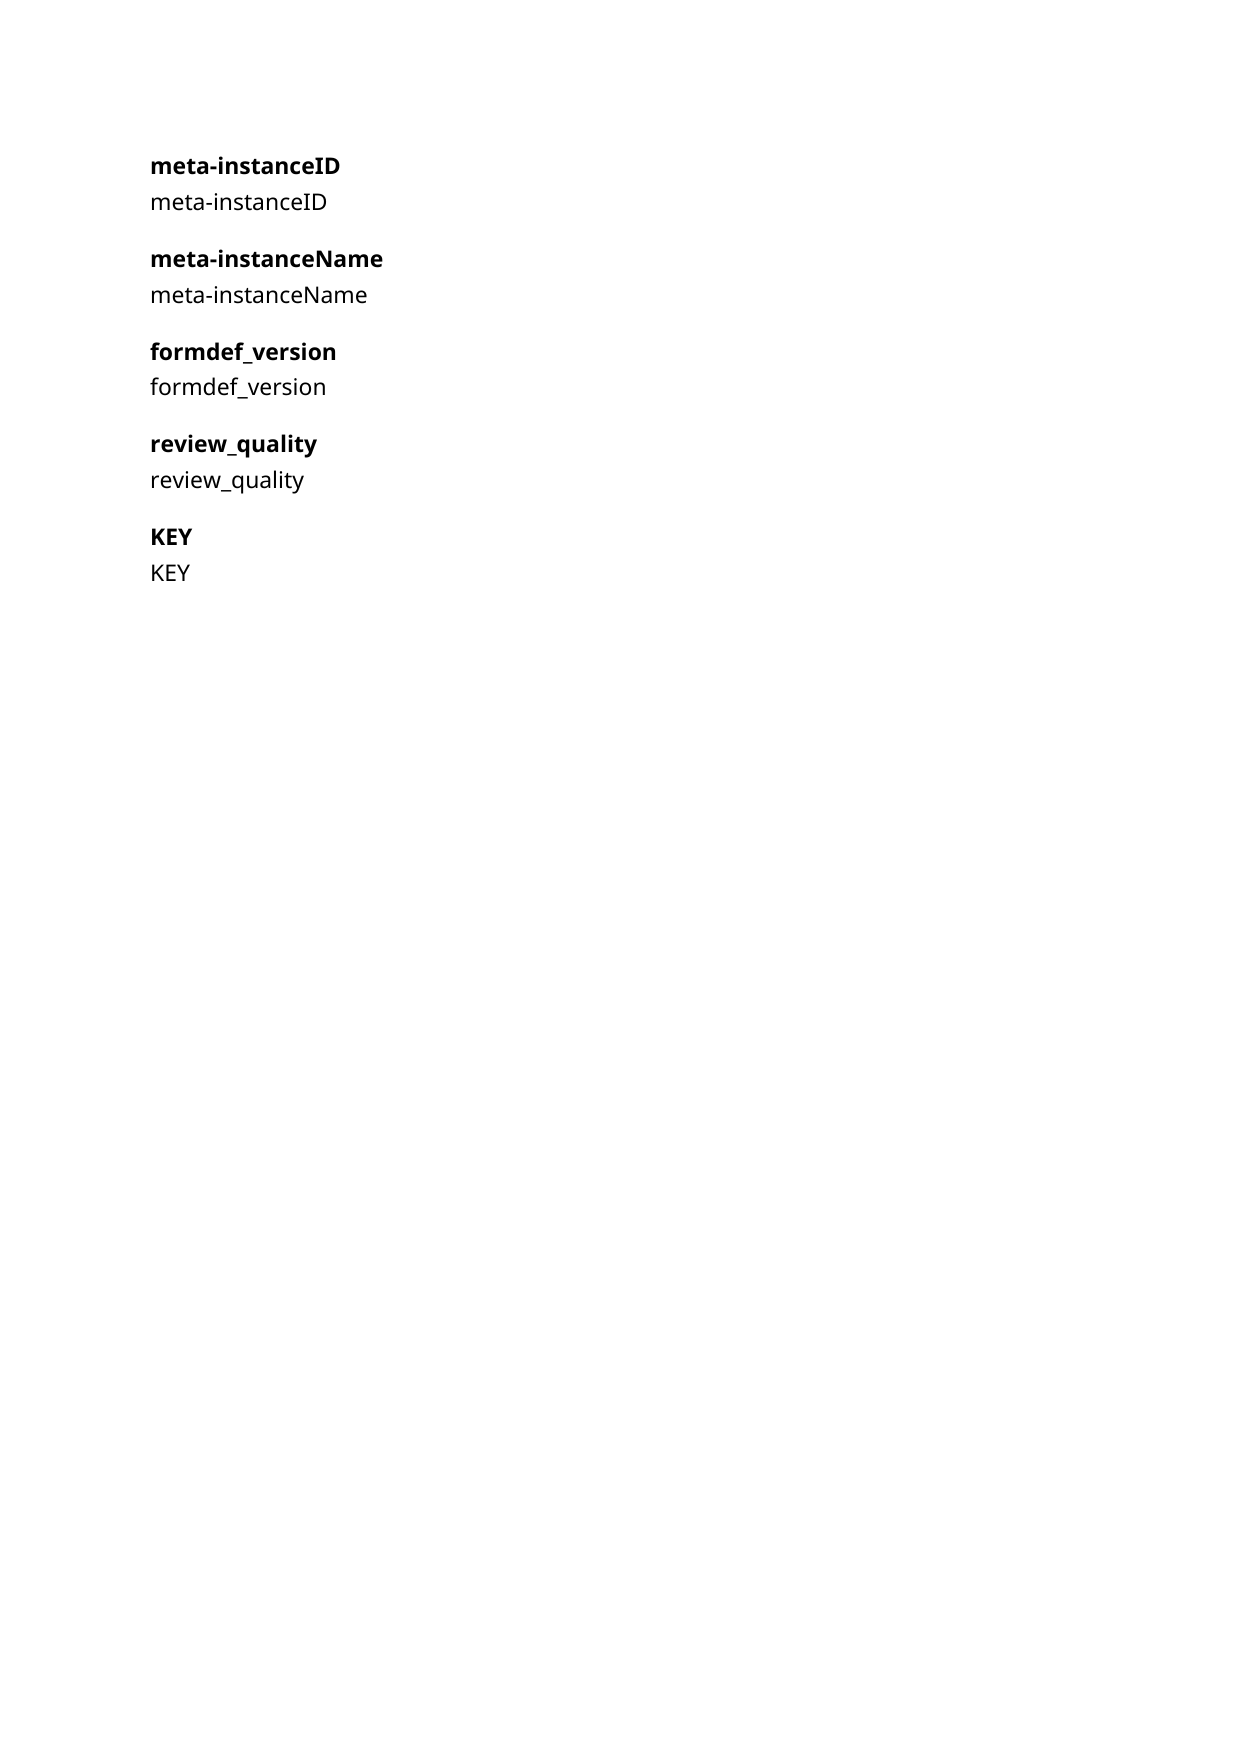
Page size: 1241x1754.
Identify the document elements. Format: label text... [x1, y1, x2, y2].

text formdef_version formdef_version [150, 335, 1090, 403]
text KEY KEY [150, 521, 1090, 588]
text meta-instanceName meta-instanceName [150, 243, 1090, 310]
text review_quality review_quality [150, 428, 1090, 495]
text meta-instanceID meta-instanceID [150, 150, 1090, 217]
